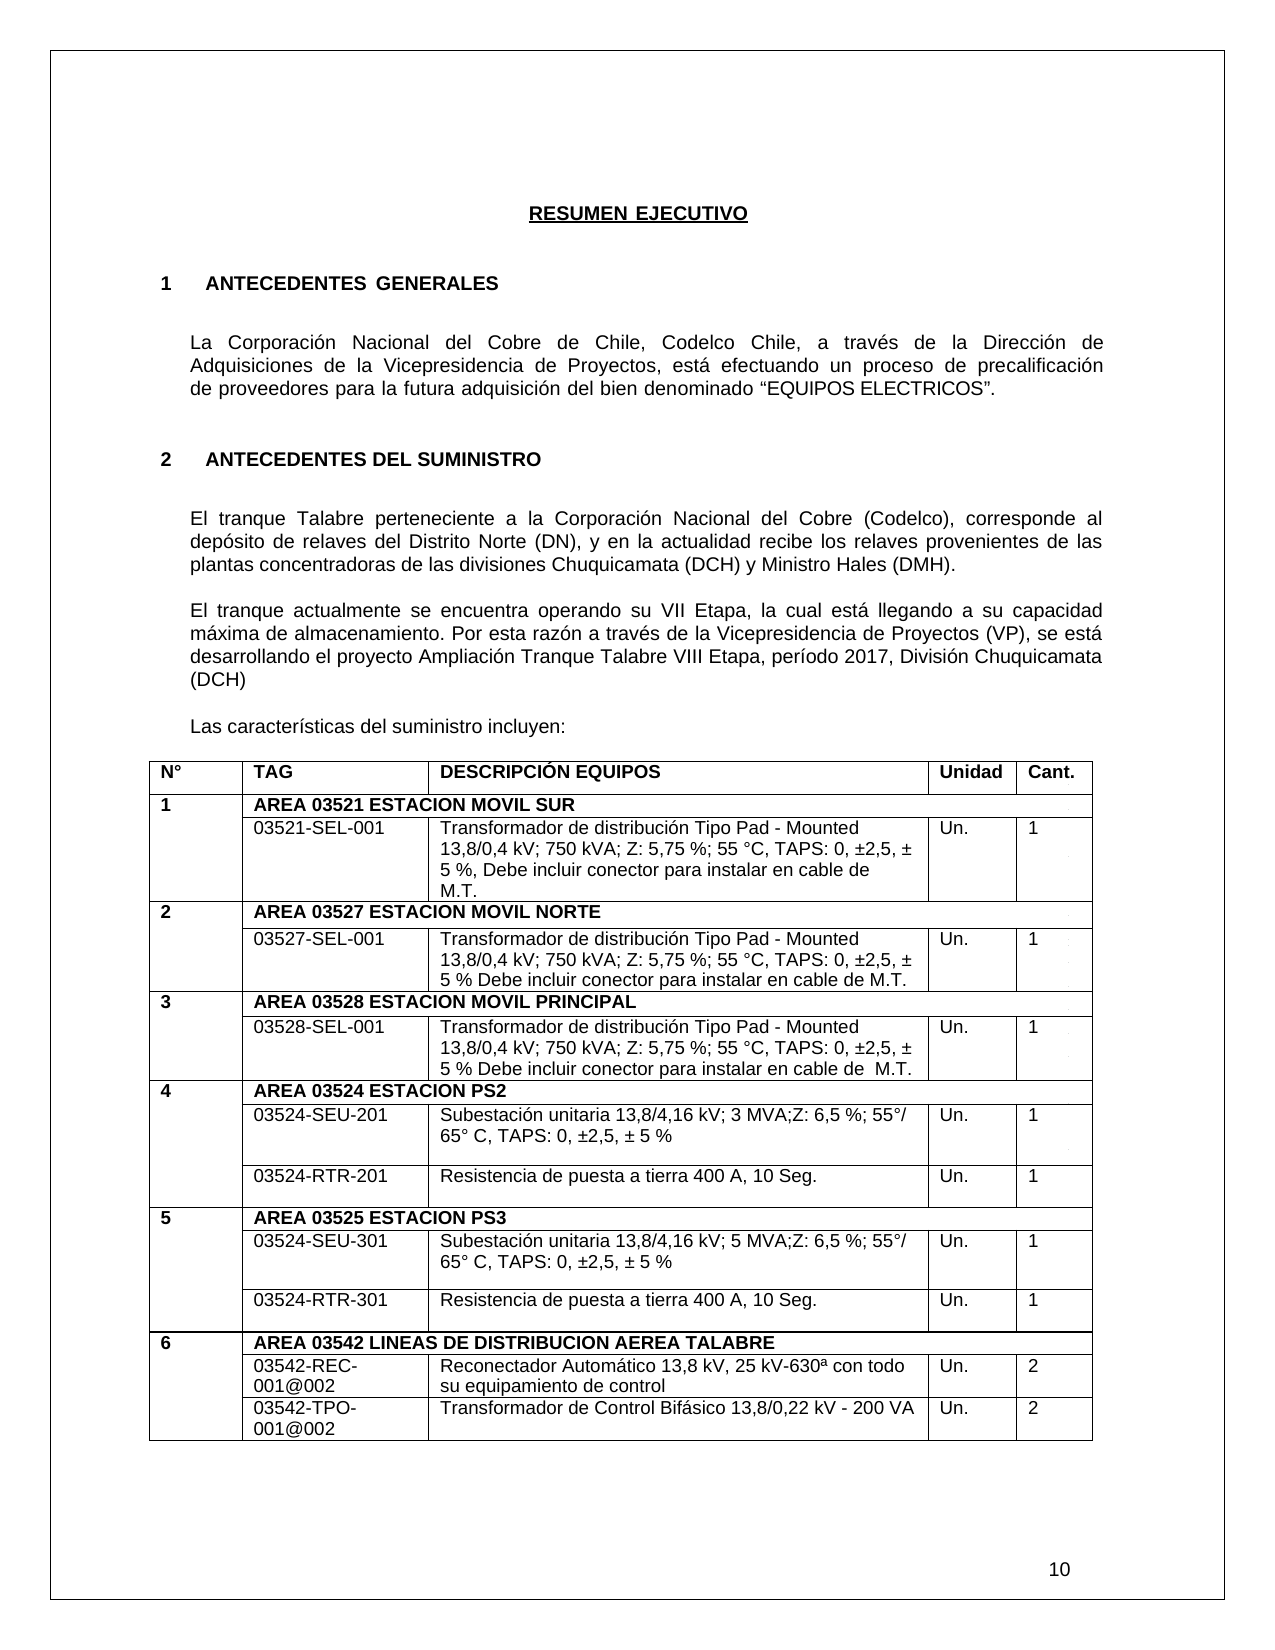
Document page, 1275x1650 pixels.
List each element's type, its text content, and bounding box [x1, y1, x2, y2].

table_cell 1 [1017, 929, 1092, 991]
table_cell 5 [150, 1208, 242, 1331]
table_cell 03524-RTR-301 [243, 1290, 428, 1331]
table_cell Un. [929, 1398, 1016, 1440]
table_cell Subestación unitaria 13,8/4,16 kV; 3 MVA;Z: 6,5 %; 55°/ 65° C, TAPS: 0, ±2,5, ± 5 % [429, 1105, 928, 1164]
table_cell 1 [1017, 1105, 1092, 1164]
table_cell 03542-REC-001@002 [243, 1355, 428, 1397]
table_cell 03524-SEU-201 [243, 1105, 428, 1164]
table_cell Un. [929, 1355, 1016, 1397]
text El tranque Talabre perteneciente a la Corporación Nacional del Cobre (Codelco), corresponde al depósito de relaves del Distrito Norte (DN), y en la actualidad recibe los relaves provenientes de las plantas concentradoras de las divisiones Chuquicamata (DCH) y Ministro Hales (DMH). [190, 506, 1104, 575]
table_cell 3 [150, 992, 242, 1080]
table_header TAG [243, 762, 428, 793]
table_header Unidad [929, 762, 1016, 793]
table_cell Transformador de Control Bifásico 13,8/0,22 kV - 200 VA [429, 1398, 928, 1440]
table_cell 1 [1017, 818, 1092, 901]
table_cell 03527-SEL-001 [243, 929, 428, 991]
table_cell AREA 03524 ESTACION PS2 [243, 1081, 1092, 1103]
table_cell Un. [929, 1105, 1016, 1164]
table_cell AREA 03542 LINEAS DE DISTRIBUCION AEREA TALABRE [243, 1333, 1092, 1354]
table_cell AREA 03528 ESTACION MOVIL PRINCIPAL [243, 992, 1092, 1016]
table_cell 2 [1017, 1355, 1092, 1397]
table_cell 1 [1017, 1290, 1092, 1331]
table_cell 2 [150, 902, 242, 991]
table_cell AREA 03525 ESTACION PS3 [243, 1208, 1092, 1229]
table_cell Un. [929, 1166, 1016, 1207]
table_cell Un. [929, 818, 1016, 901]
text RESUMEN EJECUTIVO [160, 201, 1116, 224]
table_cell 1 [1017, 1231, 1092, 1289]
table_cell Un. [929, 1290, 1016, 1331]
table_header Cant. [1017, 762, 1092, 793]
text Las características del suministro incluyen: [190, 714, 1104, 737]
table_cell 03542-TPO-001@002 [243, 1398, 428, 1440]
table_cell 03528-SEL-001 [243, 1017, 428, 1080]
table_cell Un. [929, 1017, 1016, 1080]
table_cell 1 [150, 795, 242, 901]
table_cell 03521-SEL-001 [243, 818, 428, 901]
subtitle ANTECEDENTES GENERALES [160, 272, 1120, 295]
table_cell 6 [150, 1333, 242, 1440]
text La Corporación Nacional del Cobre de Chile, Codelco Chile, a través de la Dirección de Adquisiciones de la Vicepresidencia de Proyectos, está efectuando un proceso de precalificación de proveedores para la futura adquisición del bien denominado “EQUIPOS ELECTRICOS”. [190, 331, 1104, 399]
table_cell Resistencia de puesta a tierra 400 A, 10 Seg. [429, 1290, 928, 1331]
table_cell 1 [1017, 1166, 1092, 1207]
table_cell Transformador de distribución Tipo Pad - Mounted 13,8/0,4 kV; 750 kVA; Z: 5,75 %; 55 °C, TAPS: 0, ±2,5, ± 5 % Debe incluir conector para instalar en cable de M.T. [429, 929, 928, 991]
table_cell 03524-SEU-301 [243, 1231, 428, 1289]
table_cell Transformador de distribución Tipo Pad - Mounted 13,8/0,4 kV; 750 kVA; Z: 5,75 %; 55 °C, TAPS: 0, ±2,5, ± 5 % Debe incluir conector para instalar en cable de M.T. [429, 1017, 928, 1080]
table_header DESCRIPCIÓN EQUIPOS [429, 762, 928, 793]
subtitle ANTECEDENTES DEL SUMINISTRO [160, 448, 1120, 471]
table_cell Transformador de distribución Tipo Pad - Mounted 13,8/0,4 kV; 750 kVA; Z: 5,75 %; 55 °C, TAPS: 0, ±2,5, ± 5 %, Debe incluir conector para instalar en cable de M.T. [429, 818, 928, 901]
table_cell Un. [929, 929, 1016, 991]
table_cell AREA 03521 ESTACION MOVIL SUR [243, 795, 1092, 817]
table_cell AREA 03527 ESTACION MOVIL NORTE [243, 902, 1092, 927]
table_cell 1 [1017, 1017, 1092, 1080]
table_cell 4 [150, 1081, 242, 1207]
table_cell Subestación unitaria 13,8/4,16 kV; 5 MVA;Z: 6,5 %; 55°/ 65° C, TAPS: 0, ±2,5, ± 5 % [429, 1231, 928, 1289]
text El tranque actualmente se encuentra operando su VII Etapa, la cual está llegando a su capacidad máxima de almacenamiento. Por esta razón a través de la Vicepresidencia de Proyectos (VP), se está desarrollando el proyecto Ampliación Tranque Talabre VIII Etapa, período 2017, División Chuquicamata (DCH) [190, 599, 1104, 691]
table_cell Reconectador Automático 13,8 kV, 25 kV-630ª con todo su equipamiento de control [429, 1355, 928, 1397]
table_header N° [150, 762, 242, 793]
table_cell Un. [929, 1231, 1016, 1289]
table_cell 2 [1017, 1398, 1092, 1440]
table_cell 03524-RTR-201 [243, 1166, 428, 1207]
table_cell Resistencia de puesta a tierra 400 A, 10 Seg. [429, 1166, 928, 1207]
